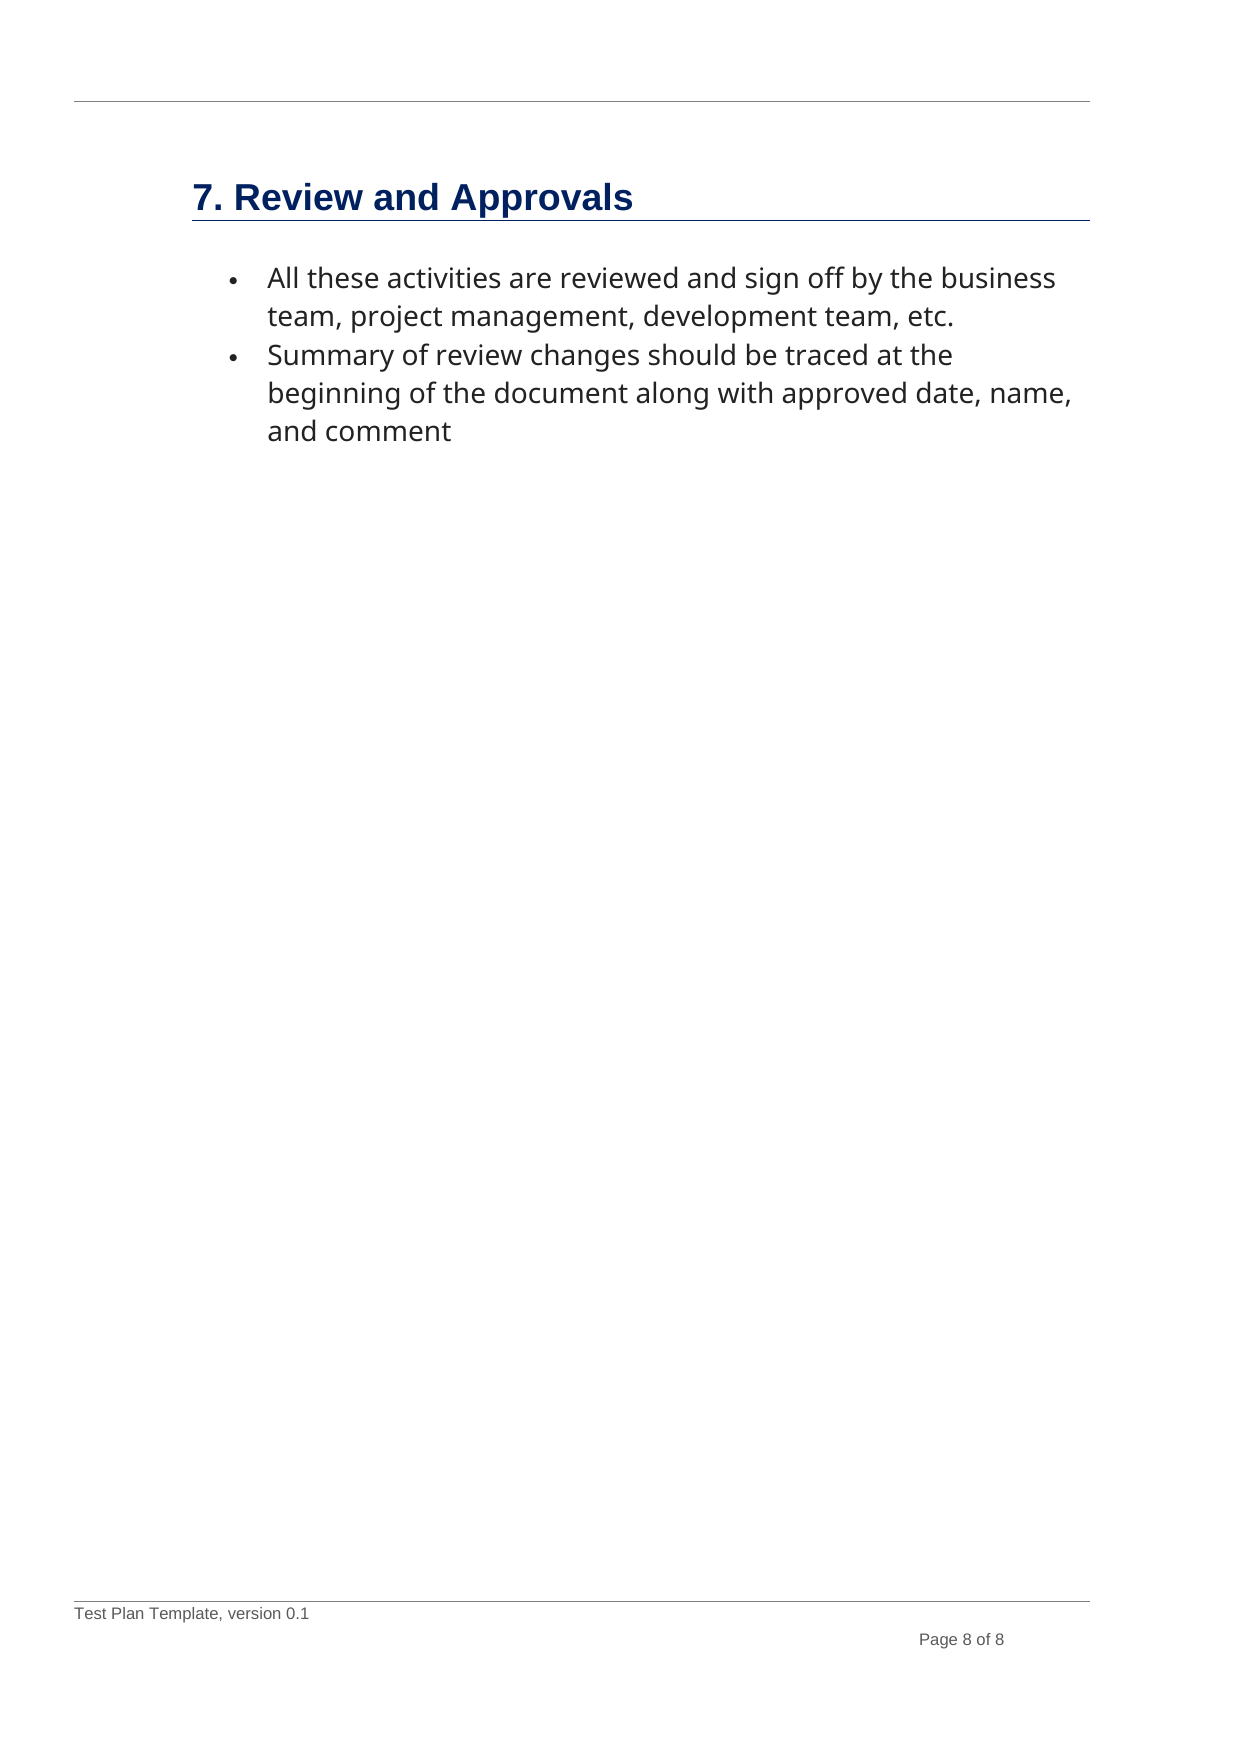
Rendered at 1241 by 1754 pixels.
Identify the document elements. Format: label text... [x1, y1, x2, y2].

list Summary of review changes should be traced at the beginning of the document along with approved date, name, and comment [229, 335, 1090, 450]
list All these activities are reviewed and sign off by the business team, project management, development team, etc. [229, 258, 1090, 335]
subtitle Review and Approvals [192, 175, 1090, 220]
